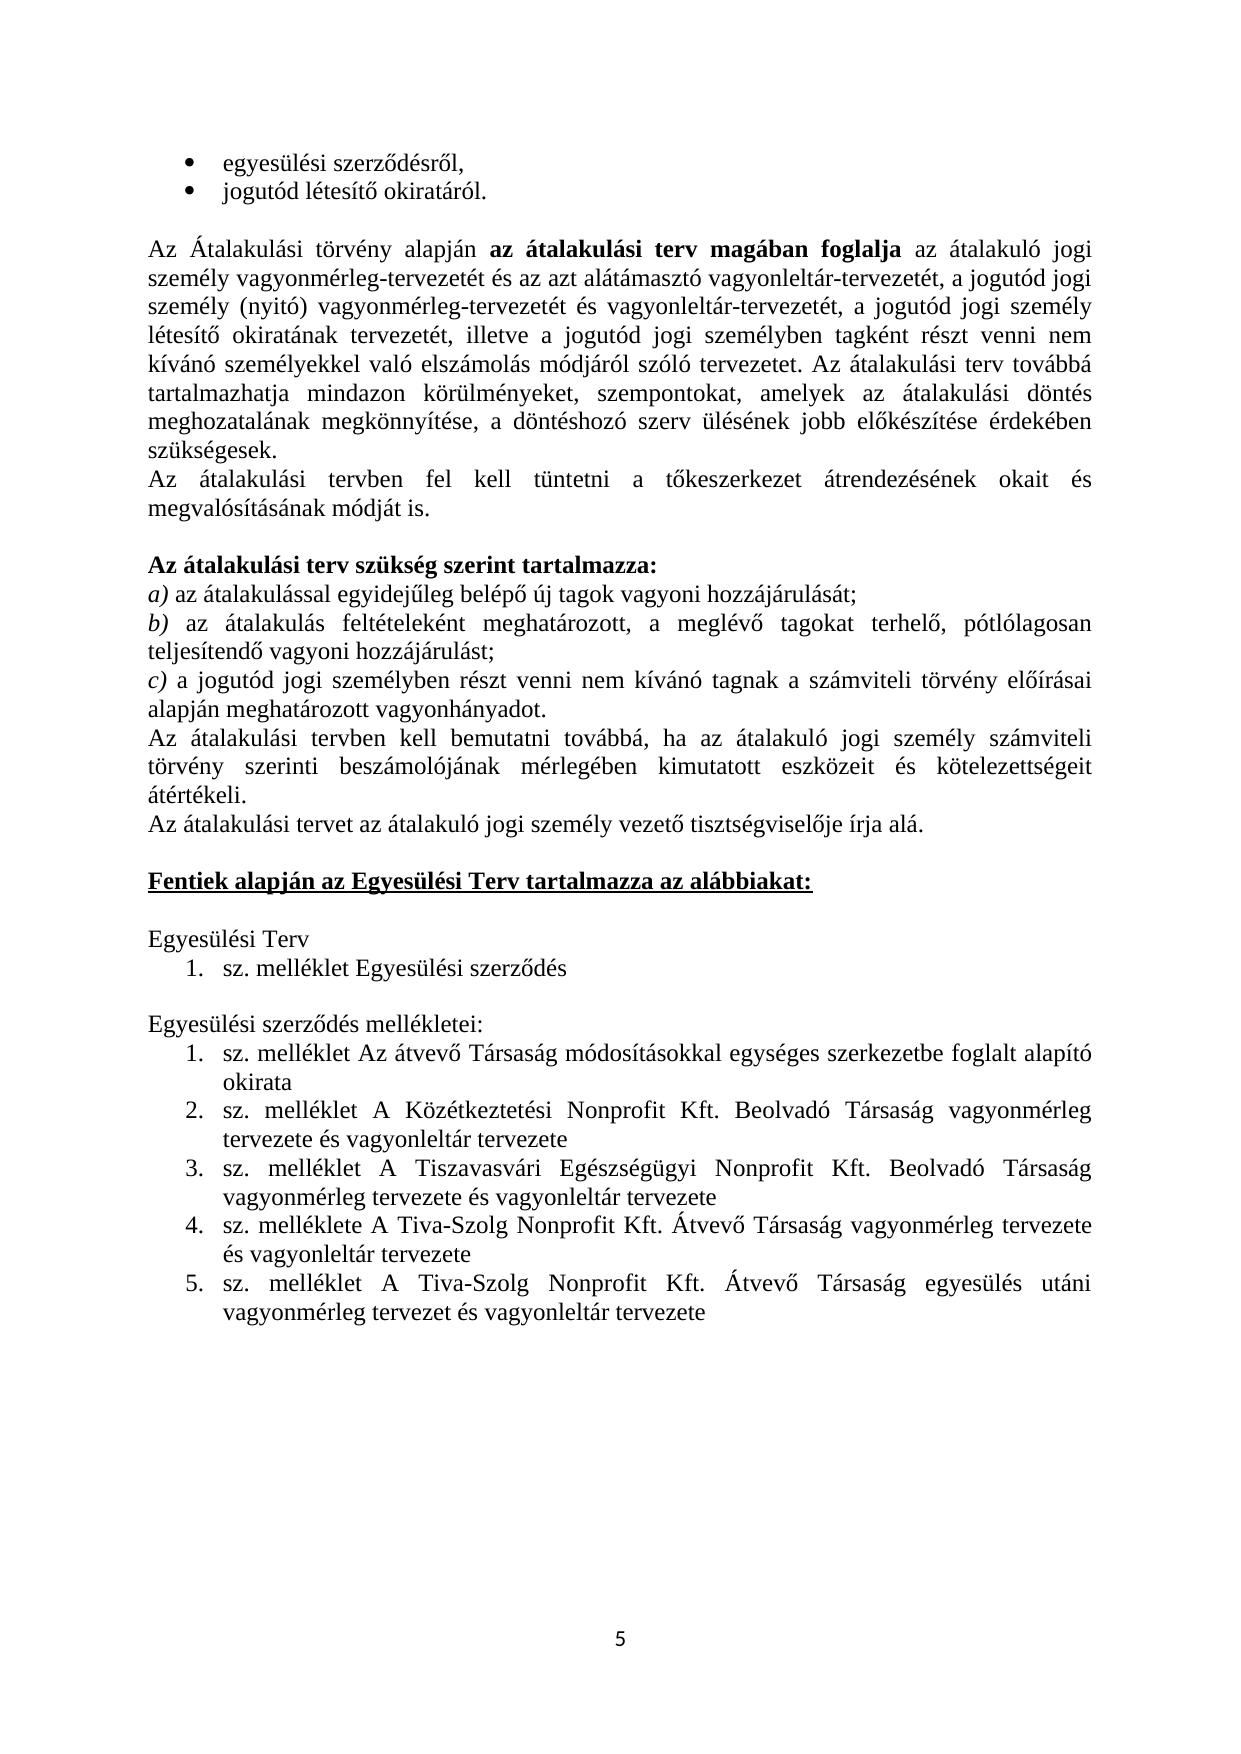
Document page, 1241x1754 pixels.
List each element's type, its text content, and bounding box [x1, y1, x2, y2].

text Az átalakulási tervben fel kell tüntetni a tőkeszerkezet átrendezésének okait és megvalósításának módját is. [148, 464, 1093, 521]
text Egyesülési szerződés mellékletei: [148, 1009, 1093, 1038]
text c) a jogutód jogi személyben részt venni nem kívánó tagnak a számviteli törvény előírásai alapján meghatározott vagyonhányadot. [148, 665, 1093, 723]
text Az átalakulási tervben kell bemutatni továbbá, ha az átalakuló jogi személy számviteli törvény szerinti beszámolójának mérlegében kimutatott eszközeit és kötelezettségeit átértékeli. [148, 723, 1093, 809]
text Az átalakulási terv szükség szerint tartalmazza: [148, 550, 1093, 579]
list sz. melléklet Egyesülési szerződés [185, 953, 1093, 981]
text Egyesülési Terv [148, 924, 1093, 953]
list sz. melléklet Az átvevő Társaság módosításokkal egységes szerkezetbe foglalt alapító okirata [185, 1038, 1093, 1096]
list sz. melléklet A Tiszavasvári Egészségügyi Nonprofit Kft. Beolvadó Társaság vagyonmérleg tervezete és vagyonleltár tervezete [185, 1153, 1093, 1211]
list egyesülési szerződésről, [185, 148, 1093, 176]
list sz. melléklet A Közétkeztetési Nonprofit Kft. Beolvadó Társaság vagyonmérleg tervezete és vagyonleltár tervezete [185, 1096, 1093, 1153]
text b) az átalakulás feltételeként meghatározott, a meglévő tagokat terhelő, pótlólagosan teljesítendő vagyoni hozzájárulást; [148, 608, 1093, 665]
list sz. melléklet A Tiva-Szolg Nonprofit Kft. Átvevő Társaság egyesülés utáni vagyonmérleg tervezet és vagyonleltár tervezete [185, 1268, 1093, 1326]
text Az Átalakulási törvény alapján az átalakulási terv magában foglalja az átalakuló jogi személy vagyonmérleg-tervezetét és az azt alátámasztó vagyonleltár-tervezetét, a jogutód jogi személy (nyitó) vagyonmérleg-tervezetét és vagyonleltár-tervezetét, a jogutód jogi személy létesítő okiratának tervezetét, illetve a jogutód jogi személyben tagként részt venni nem kívánó személyekkel való elszámolás módjáról szóló tervezetet. Az átalakulási terv továbbá tartalmazhatja mindazon körülményeket, szempontokat, amelyek az átalakulási döntés meghozatalának megkönnyítése, a döntéshozó szerv ülésének jobb előkészítése érdekében szükségesek. [148, 234, 1093, 464]
list sz. melléklete A Tiva-Szolg Nonprofit Kft. Átvevő Társaság vagyonmérleg tervezete és vagyonleltár tervezete [185, 1211, 1093, 1268]
list jogutód létesítő okiratáról. [185, 176, 1093, 205]
text Az átalakulási tervet az átalakuló jogi személy vezető tisztségviselője írja alá. [148, 809, 1093, 838]
text a) az átalakulással egyidejűleg belépő új tagok vagyoni hozzájárulását; [148, 579, 1093, 608]
text Fentiek alapján az Egyesülési Terv tartalmazza az alábbiakat: [148, 866, 1093, 895]
